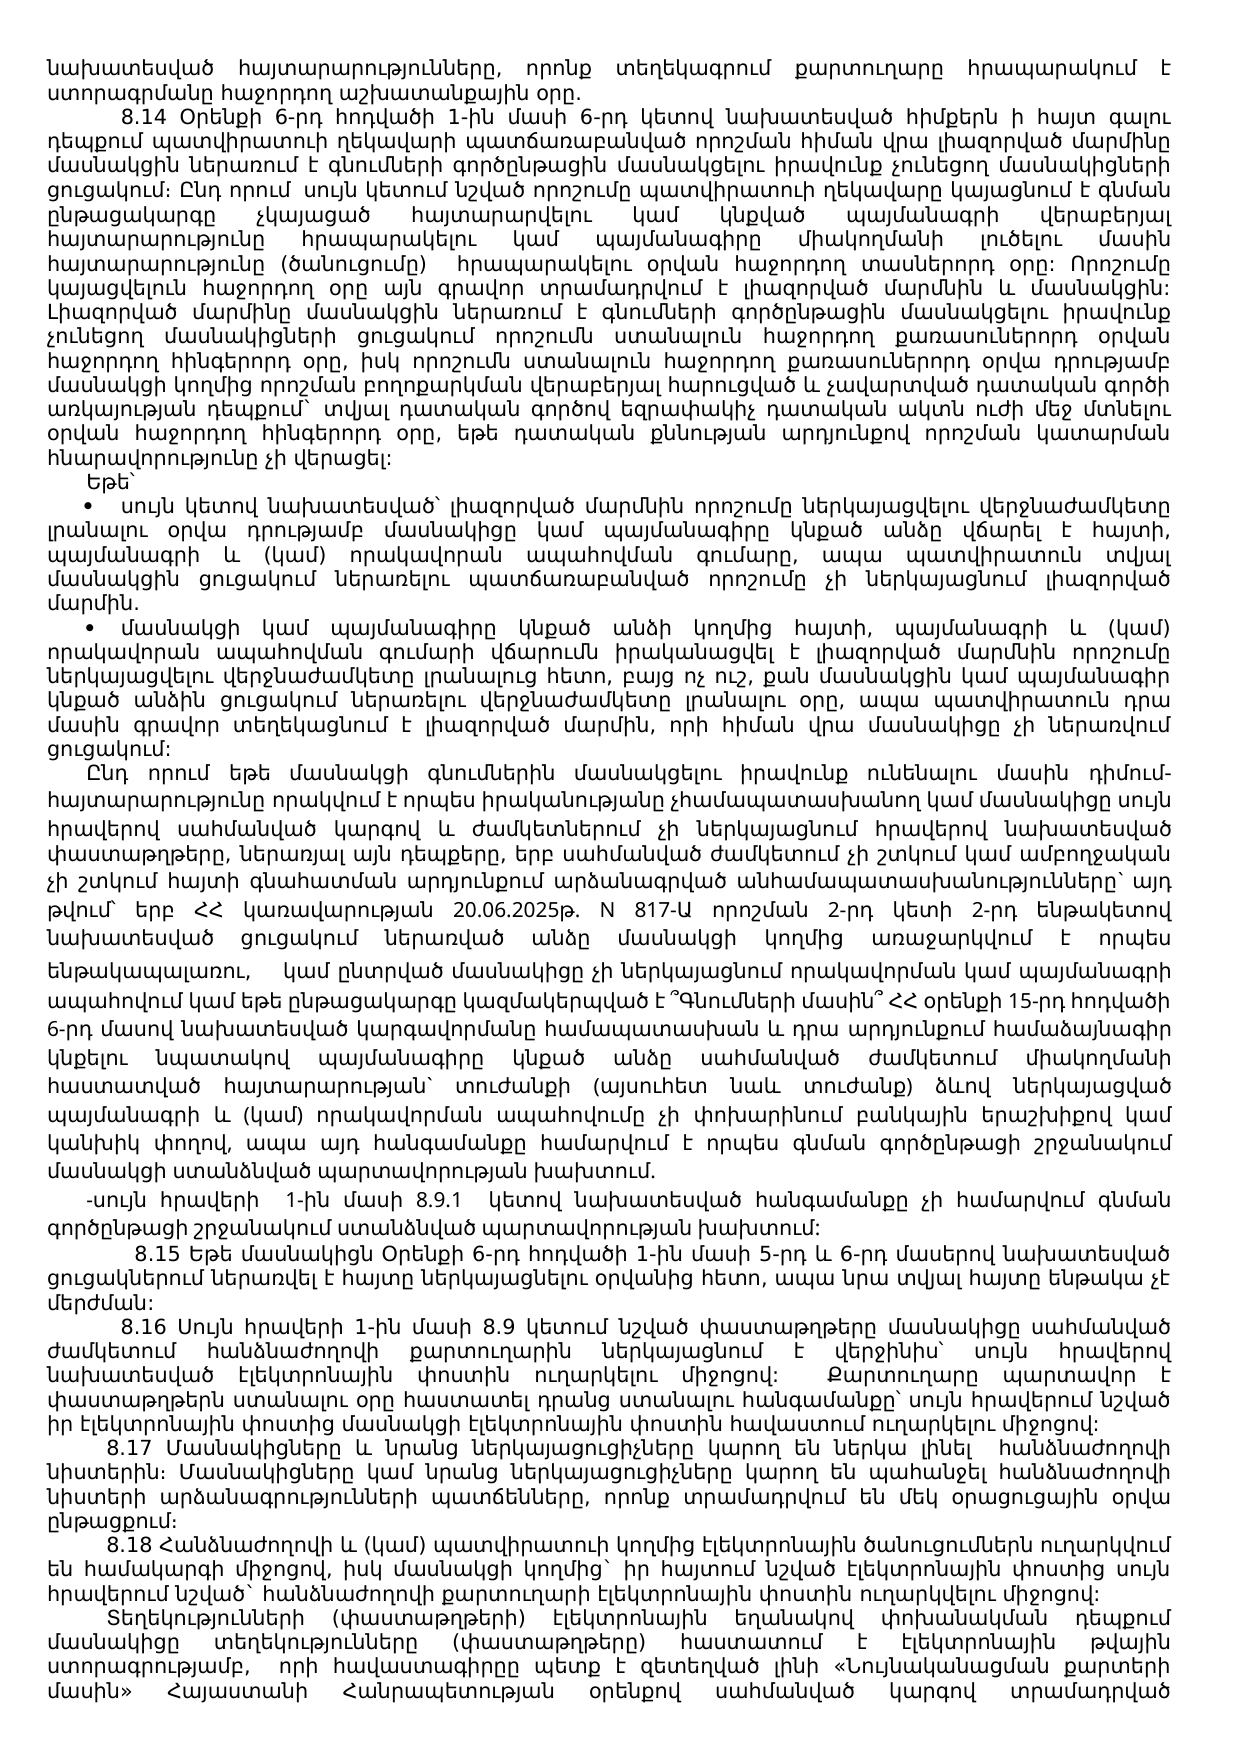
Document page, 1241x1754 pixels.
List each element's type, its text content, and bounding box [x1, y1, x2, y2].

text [47, 1606, 1172, 1703]
text Ընդ որում եթե մասնակցի գնումներին մասնակցելու իրավունք ունենալու մասին դիմում-հայտարարությունը որակվում է որպես իրականությանը չհամապատասխանող կամ մասնակիցը սույն հրավերով սահմանված կարգով և ժամկետներում չի ներկայացնում հրավերով նախատեսված փաստաթղթերը, ներառյալ այն դեպքերը, երբ սահմանված ժամկետում չի շտկում կամ ամբողջական չի շտկում հայտի գնահատման արդյունքում արձանագրված անհամապատասխանությունները` այդ թվում՝ երբ ՀՀ կառավարության 20.06.2025թ. N 817-Ա որոշման 2-րդ կետի 2-րդ ենթակետով նախատեսված ցուցակում ներառված անձը մասնակցի կողմից առաջարկվում է որպես ենթակապալառու, կամ ընտրված մասնակիցը չի ներկայացնում որակավորման կամ պայմանագրի ապահովում կամ եթե ընթացակարգը կազմակերպված է ՞Գնումների մասին՞ ՀՀ օրենքի 15-րդ հոդվածի 6-րդ մասով նախատեսված կարգավորմանը համապատասխան և դրա արդյունքում համաձայնագիր կնքելու նպատակով պայմանագիրը կնքած անձը սահմանված ժամկետում միակողմանի հաստատված հայտարարության` տուժանքի (այսուհետ նաև տուժանք) ձևով ներկայացված պայմանագրի և (կամ) որակավորման ապահովումը չի փոխարինում բանկային երաշխիքով կամ կանխիկ փողով, ապա այդ հանգամանքը համարվում է որպես գնման գործընթացի շրջանակում մասնակցի ստանձնված պարտավորության խախտում. [47, 761, 1172, 1185]
text 8.14 Օրենքի 6-րդ հոդվածի 1-ին մասի 6-րդ կետով նախատեսված հիմքերն ի հայտ գալու դեպքում պատվիրատուի ղեկավարի պատճառաբանված որոշման հիման վրա լիազորված մարմինը մասնակցին ներառում է գնումների գործընթացին մասնակցելու իրավունք չունեցող մասնակիցների ցուցակում։ Ընդ որում սույն կետում նշված որոշումը պատվիրատուի ղեկավարը կայացնում է գնման ընթացակարգը չկայացած հայտարարվելու կամ կնքված պայմանագրի վերաբերյալ հայտարարությունը հրապարակելու կամ պայմանագիրը միակողմանի լուծելու մասին հայտարարությունը (ծանուցումը) հրապարակելու օրվան հաջորդող տասներորդ օրը: Որոշումը կայացվելուն հաջորդող օրը այն գրավոր տրամադրվում է լիազորված մարմնին և մասնակցին: Լիազորված մարմինը մասնակցին ներառում է գնումների գործընթացին մասնակցելու իրավունք չունեցող մասնակիցների ցուցակում որոշումն ստանալուն հաջորդող քառասուներորդ օրվան հաջորդող հինգերորդ օրը, իսկ որոշումն ստանալուն հաջորդող քառասուներորդ օրվա դրությամբ մասնակցի կողմից որոշման բողոքարկման վերաբերյալ հարուցված և չավարտված դատական գործի առկայության դեպքում` տվյալ դատական գործով եզրափակիչ դատական ակտն ուժի մեջ մտնելու օրվան հաջորդող հինգերորդ օրը, եթե դատական քննության արդյունքով որոշման կատարման հնարավորությունը չի վերացել: [47, 105, 1172, 470]
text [47, 56, 1172, 105]
text 8.17 Մասնակիցները և նրանց ներկայացուցիչները կարող են ներկա լինել հանձնաժողովի նիստերին։ Մասնակիցները կամ նրանց ներկայացուցիչները կարող են պահանջել հանձնաժողովի նիստերի արձանագրությունների պատճենները, որոնք տրամադրվում են մեկ օրացուցային օրվա ընթացքում։ [47, 1436, 1172, 1533]
text Եթե՝ [47, 470, 1172, 494]
list մասնակցի կամ պայմանագիրը կնքած անձի կողմից հայտի, պայմանագրի և (կամ) որակավորան ապահովման գումարի վճարումն իրականացվել է լիազորված մարմնին որոշումը ներկայացվելու վերջնաժամկետը լրանալուց հետո, բայց ոչ ուշ, քան մասնակցին կամ պայմանագիր կնքած անձին ցուցակում ներառելու վերջնաժամկետը լրանալու օրը, ապա պատվիրատուն դրա մասին գրավոր տեղեկացնում է լիազորված մարմին, որի հիման վրա մասնակիցը չի ներառվում ցուցակում: [47, 616, 1172, 761]
text 8.18 Հանձնաժողովի և (կամ) պատվիրատուի կողմից էլեկտրոնային ծանուցումներն ուղարկվում են համակարգի միջոցով, իսկ մասնակցի կողմից` իր հայտում նշված էլեկտրոնային փոստից սույն հրավերում նշված` հանձնաժողովի քարտուղարի էլեկտրոնային փոստին ուղարկվելու միջոցով: [47, 1533, 1172, 1606]
list սույն կետով նախատեսված՝ լիազորված մարմնին որոշումը ներկայացվելու վերջնաժամկետը լրանալու օրվա դրությամբ մասնակիցը կամ պայմանագիրը կնքած անձը վճարել է հայտի, պայմանագրի և (կամ) որակավորան ապահովման գումարը, ապա պատվիրատուն տվյալ մասնակցին ցուցակում ներառելու պատճառաբանված որոշումը չի ներկայացնում լիազորված մարմին. [47, 494, 1172, 616]
text 8.15 Եթե մասնակիցն Օրենքի 6-րդ հոդվածի 1-ին մասի 5-րդ և 6-րդ մասերով նախատեսված ցուցակներում ներառվել է հայտը ներկայացնելու օրվանից հետո, ապա նրա տվյալ հայտը ենթակա չէ մերժման: [47, 1242, 1172, 1315]
text -սույն հրավերի 1-ին մասի 8.9.1 կետով նախատեսված հանգամանքը չի համարվում գնման գործընթացի շրջանակում ստանձնված պարտավորության խախտում: [47, 1185, 1172, 1242]
text 8.16 Սույն հրավերի 1-ին մասի 8.9 կետում նշված փաստաթղթերը մասնակիցը սահմանված ժամկետում հանձնաժողովի քարտուղարին ներկայացնում է վերջինիս՝ սույն հրավերով նախատեսված էլեկտրոնային փոստին ուղարկելու միջոցով: Քարտուղարը պարտավոր է փաստաթղթերն ստանալու օրը հաստատել դրանց ստանալու հանգամանքը՝ սույն հրավերում նշված իր էլեկտրոնային փոստից մասնակցի էլեկտրոնային փոստին հավաստում ուղարկելու միջոցով: [47, 1315, 1172, 1436]
